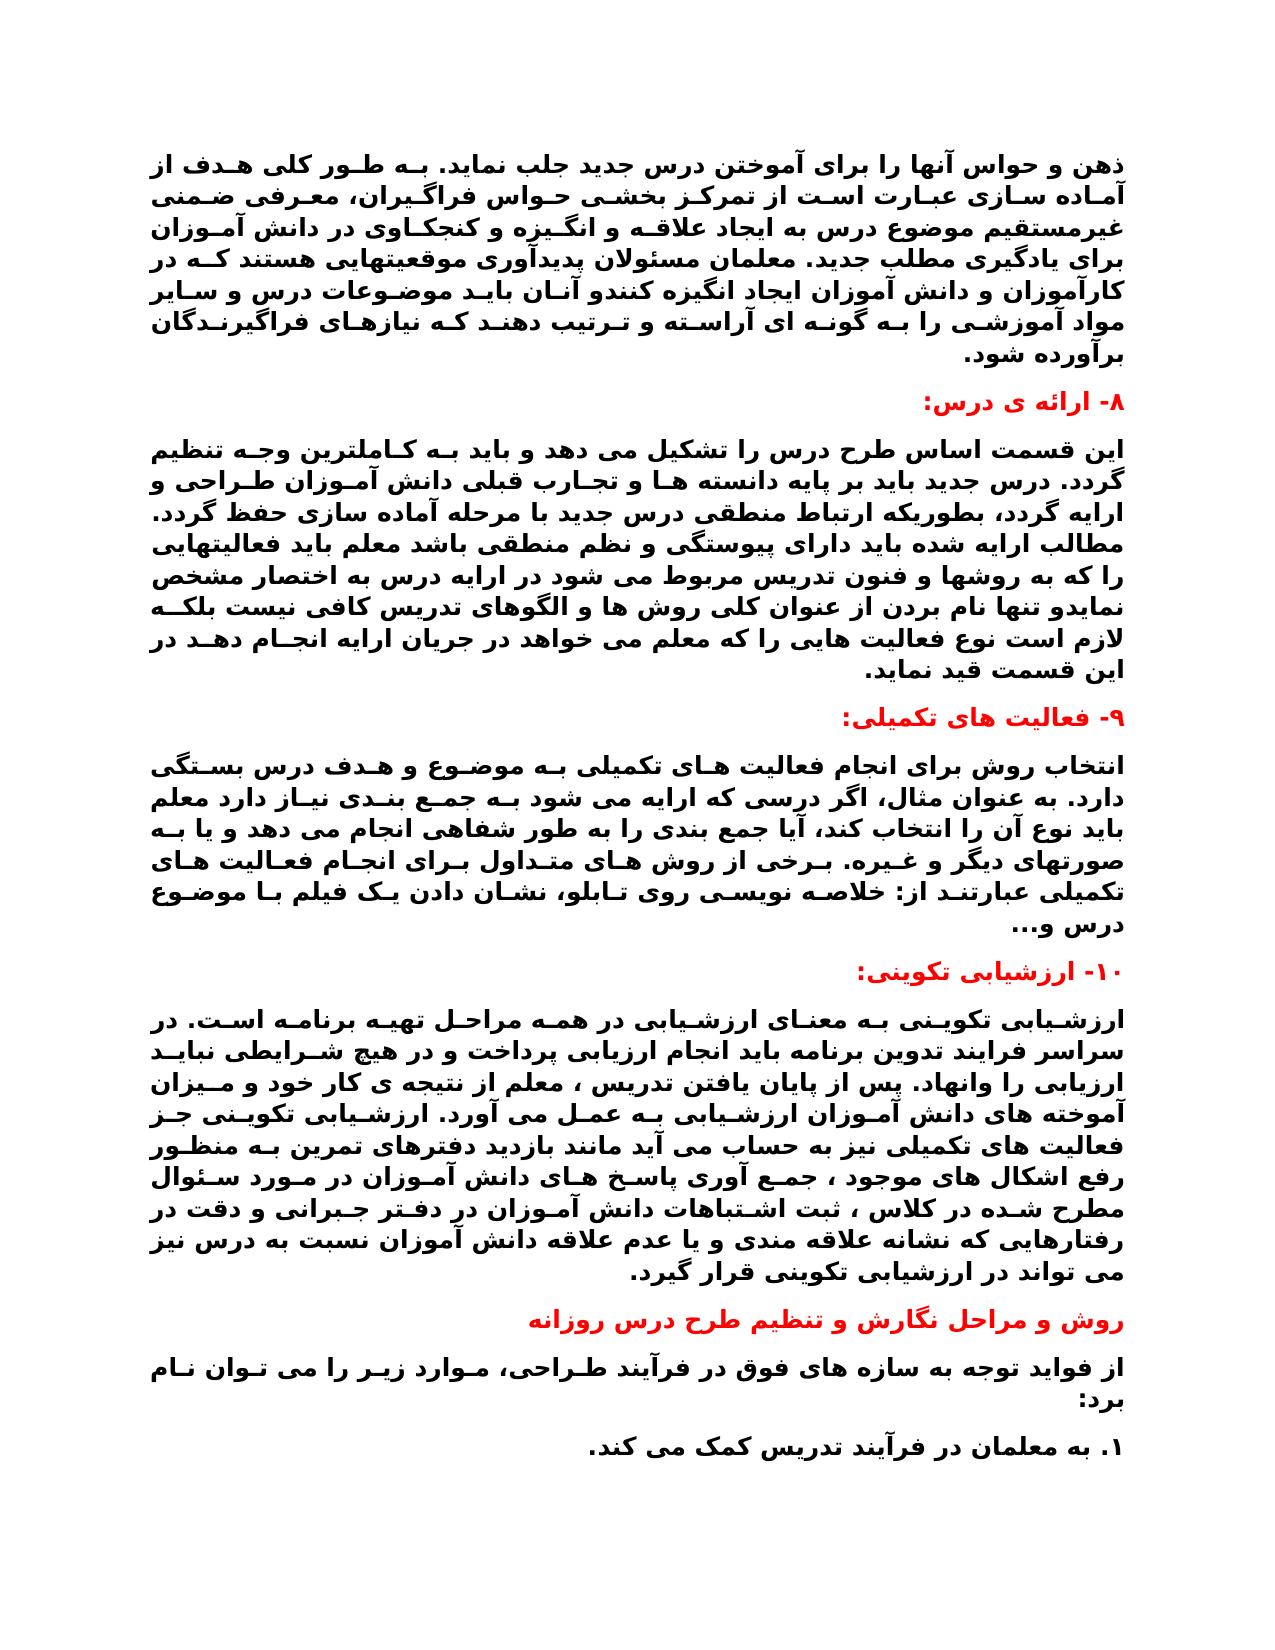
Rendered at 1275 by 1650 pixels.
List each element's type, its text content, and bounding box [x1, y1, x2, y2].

text از فواید توجه به سازه های فوق در فرآیند طراحی، موارد زیر را می توان نام برد: [150, 1353, 1125, 1413]
text انتخاب روش برای انجام فعالیت های تکمیلی به موضوع و هدف درس بستگی دارد. به عنوان مثال، اگر درسی که ارایه می شود به جمع بندی نیاز دارد معلم باید نوع آن را انتخاب کند، آیا جمع بندی را به طور شفاهی انجام می دهد و یا به صورتهای دیگر و غیره. برخی از روش های متداول برای انجام فعالیت های تکمیلی عبارتند از: خلاصه نویسی روی تابلو، نشان دادن یک فیلم با موضوع درس و... [150, 751, 1125, 938]
text ۹- فعالیت های تکمیلی: [150, 703, 1125, 732]
text ارزشیابی تکوینی به معنای ارزشیابی در همه مراحل تهیه برنامه است. در سراسر فرایند تدوین برنامه باید انجام ارزیابی پرداخت و در هیچ شرایطی نباید ارزیابی را وانهاد. پس از پایان یافتن تدریس ، معلم از نتیجه ی کار خود و میزان آموخته های دانش آموزان ارزشیابی به عمل می آورد. ارزشیابی تکوینی جز فعالیت های تکمیلی نیز به حساب می آید مانند بازدید دفترهای تمرین به منظور رفع اشکال های موجود ، جمع آوری پاسخ های دانش آموزان در مورد سئوال مطرح شده در کلاس ، ثبت اشتباهات دانش آموزان در دفتر جبرانی و دقت در رفتارهایی که نشانه علاقه مندی و یا عدم علاقه دانش آموزان نسبت به درس نیز می تواند در ارزشیابی تکوینی قرار گیرد. [150, 1005, 1125, 1286]
text ۱. به معلمان در فرآیند تدریس کمک می کند. [150, 1432, 1125, 1462]
text این قسمت اساس طرح درس را تشکیل می دهد و باید به کاملترین وجه تنظیم گردد. درس جدید باید بر پایه دانسته ها و تجارب قبلی دانش آموزان طراحی و ارایه گردد، بطوریکه ارتباط منطقی درس جدید با مرحله آماده سازی حفظ گردد. مطالب ارایه شده باید دارای پیوستگی و نظم منطقی باشد معلم باید فعالیتهایی را که به روشها و فنون تدریس مربوط می شود در ارایه درس به اختصار مشخص نمایدو تنها نام بردن از عنوان کلی روش ها و الگوهای تدریس کافی نیست بلکه لازم است نوع فعالیت هایی را که معلم می خواهد در جریان ارایه انجام دهد در این قسمت قید نماید. [150, 435, 1125, 684]
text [150, 150, 1125, 368]
text روش و مراحل نگارش و تنظیم طرح درس روزانه [150, 1305, 1125, 1334]
text ۸- ارائه ی درس: [150, 387, 1125, 416]
text ۱۰- ارزشیابی تکوینی: [150, 957, 1125, 986]
